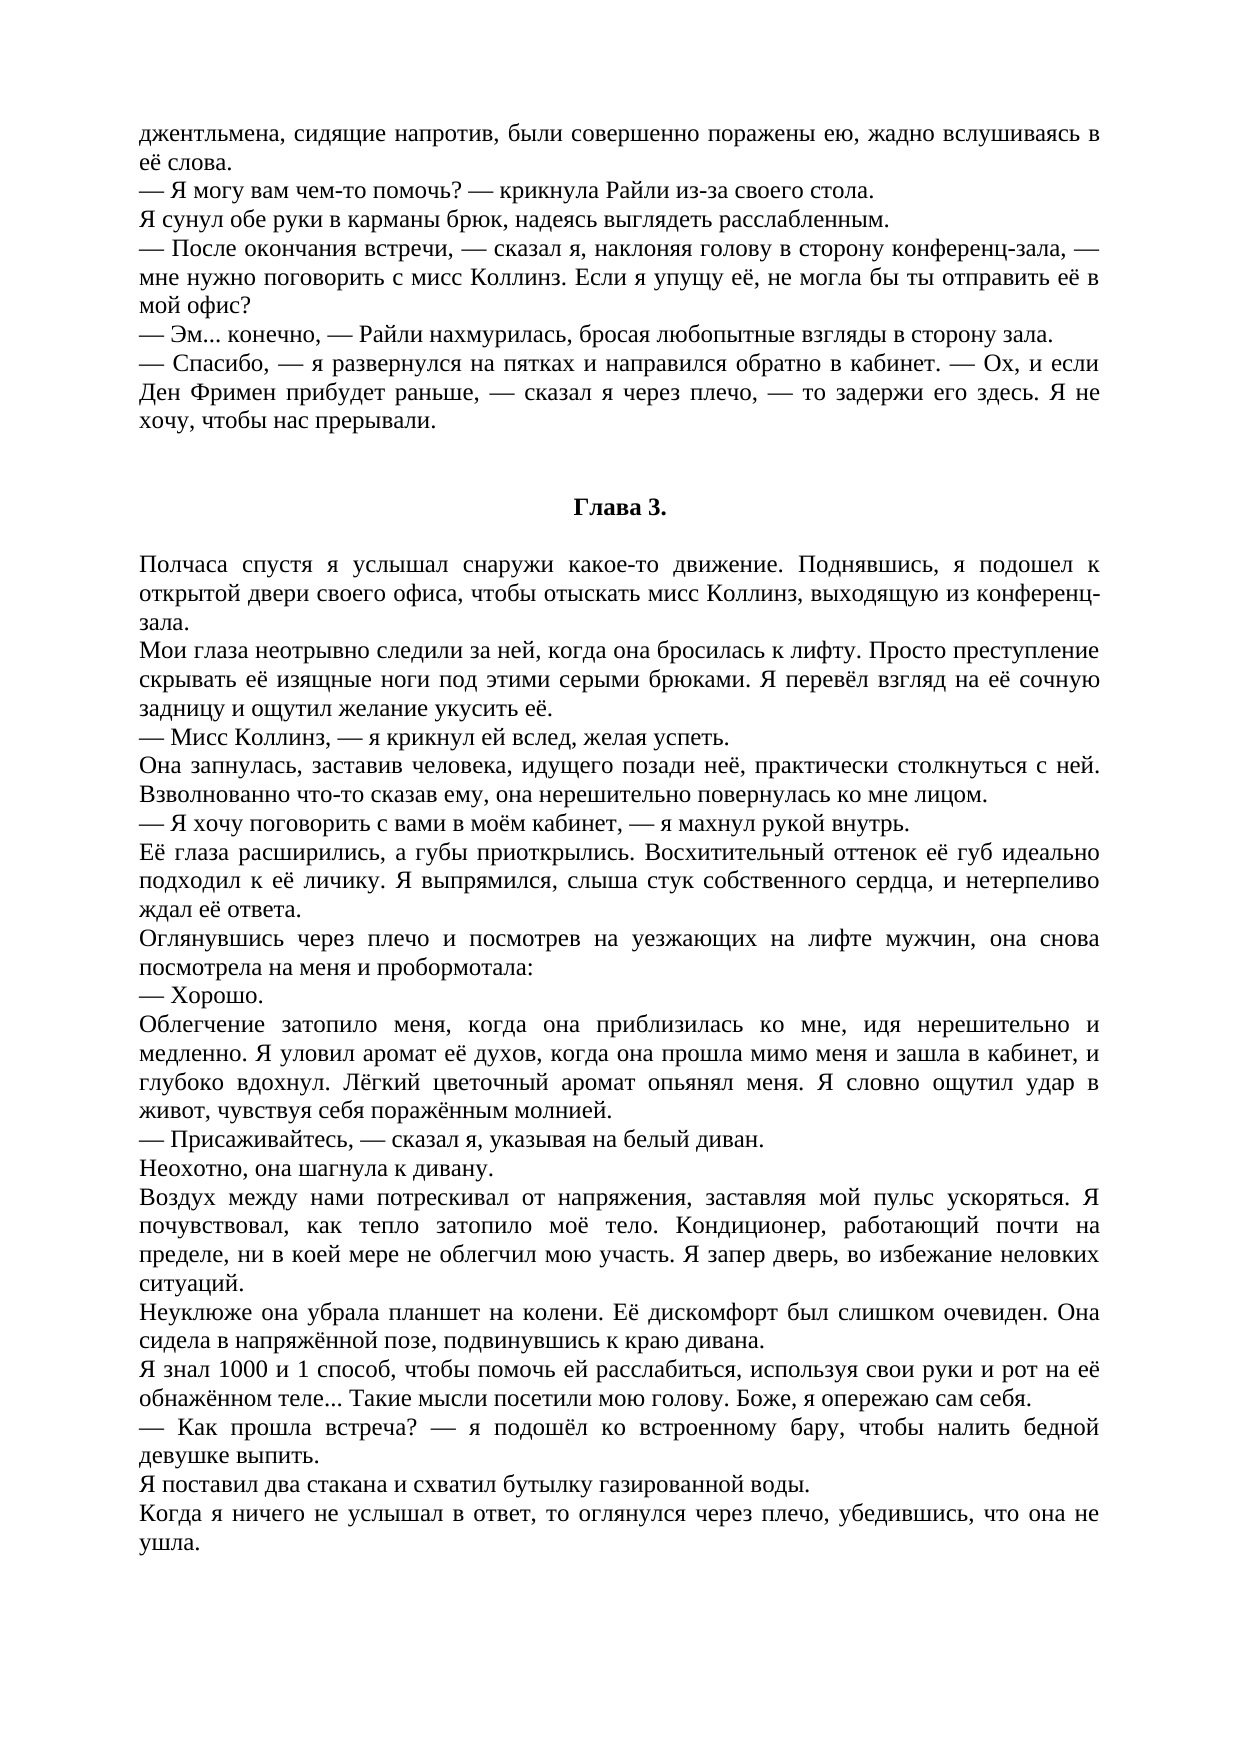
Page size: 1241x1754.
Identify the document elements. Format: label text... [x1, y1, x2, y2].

text Я знал 1000 и 1 способ, чтобы помочь ей расслабиться, используя свои руки и рот на её обнажённом теле... Такие мысли посетили мою голову. Боже, я опережаю сам себя. [139, 1354, 1101, 1412]
text Воздух между нами потрескивал от напряжения, заставляя мой пульс ускоряться. Я почувствовал, как тепло затопило моё тело. Кондиционер, работающий почти на пределе, ни в коей мере не облегчил мою участь. Я запер дверь, во избежание неловких ситуаций. [139, 1182, 1101, 1297]
text — Я могу вам чем-то помочь? — крикнула Райли из-за своего стола. [139, 176, 1101, 204]
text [139, 118, 1101, 176]
text — Спасибо, — я развернулся на пятках и направился обратно в кабинет. — Ох, и если Ден Фримен прибудет раньше, — сказал я через плечо, — то задержи его здесь. Я не хочу, чтобы нас прерывали. [139, 348, 1101, 434]
text Неохотно, она шагнула к дивану. [139, 1153, 1101, 1182]
text — Хорошо. [139, 981, 1101, 1009]
text Глава 3. [139, 492, 1101, 521]
text — Эм... конечно, — Райли нахмурилась, бросая любопытные взгляды в сторону зала. [139, 319, 1101, 348]
text Неуклюже она убрала планшет на колени. Её дискомфорт был слишком очевиден. Она сидела в напряжённой позе, подвинувшись к краю дивана. [139, 1297, 1101, 1354]
text — Мисс Коллинз, — я крикнул ей вслед, желая успеть. [139, 722, 1101, 751]
text Я сунул обе руки в карманы брюк, надеясь выглядеть расслабленным. [139, 204, 1101, 233]
text Её глаза расширились, а губы приоткрылись. Восхитительный оттенок её губ идеально подходил к её личику. Я выпрямился, слыша стук собственного сердца, и нетерпеливо ждал её ответа. [139, 837, 1101, 923]
text Мои глаза неотрывно следили за ней, когда она бросилась к лифту. Просто преступление скрывать её изящные ноги под этими серыми брюками. Я перевёл взгляд на её сочную задницу и ощутил желание укусить её. [139, 636, 1101, 722]
text — Я хочу поговорить с вами в моём кабинет, — я махнул рукой внутрь. [139, 808, 1101, 837]
text Когда я ничего не услышал в ответ, то оглянулся через плечо, убедившись, что она не ушла. [139, 1498, 1101, 1556]
text Я поставил два стакана и схватил бутылку газированной воды. [139, 1469, 1101, 1498]
text Оглянувшись через плечо и посмотрев на уезжающих на лифте мужчин, она снова посмотрела на меня и пробормотала: [139, 923, 1101, 981]
text Она запнулась, заставив человека, идущего позади неё, практически столкнуться с ней. Взволнованно что-то сказав ему, она нерешительно повернулась ко мне лицом. [139, 751, 1101, 808]
text — После окончания встречи, — сказал я, наклоняя голову в сторону конференц-зала, — мне нужно поговорить с мисс Коллинз. Если я упущу её, не могла бы ты отправить её в мой офис? [139, 233, 1101, 319]
text Полчаса спустя я услышал снаружи какое-то движение. Поднявшись, я подошел к открытой двери своего офиса, чтобы отыскать мисс Коллинз, выходящую из конференц-зала. [139, 549, 1101, 636]
text — Присаживайтесь, — сказал я, указывая на белый диван. [139, 1124, 1101, 1153]
text Облегчение затопило меня, когда она приблизилась ко мне, идя нерешительно и медленно. Я уловил аромат её духов, когда она прошла мимо меня и зашла в кабинет, и глубоко вдохнул. Лёгкий цветочный аромат опьянял меня. Я словно ощутил удар в живот, чувствуя себя поражённым молнией. [139, 1009, 1101, 1124]
text — Как прошла встреча? — я подошёл ко встроенному бару, чтобы налить бедной девушке выпить. [139, 1412, 1101, 1469]
